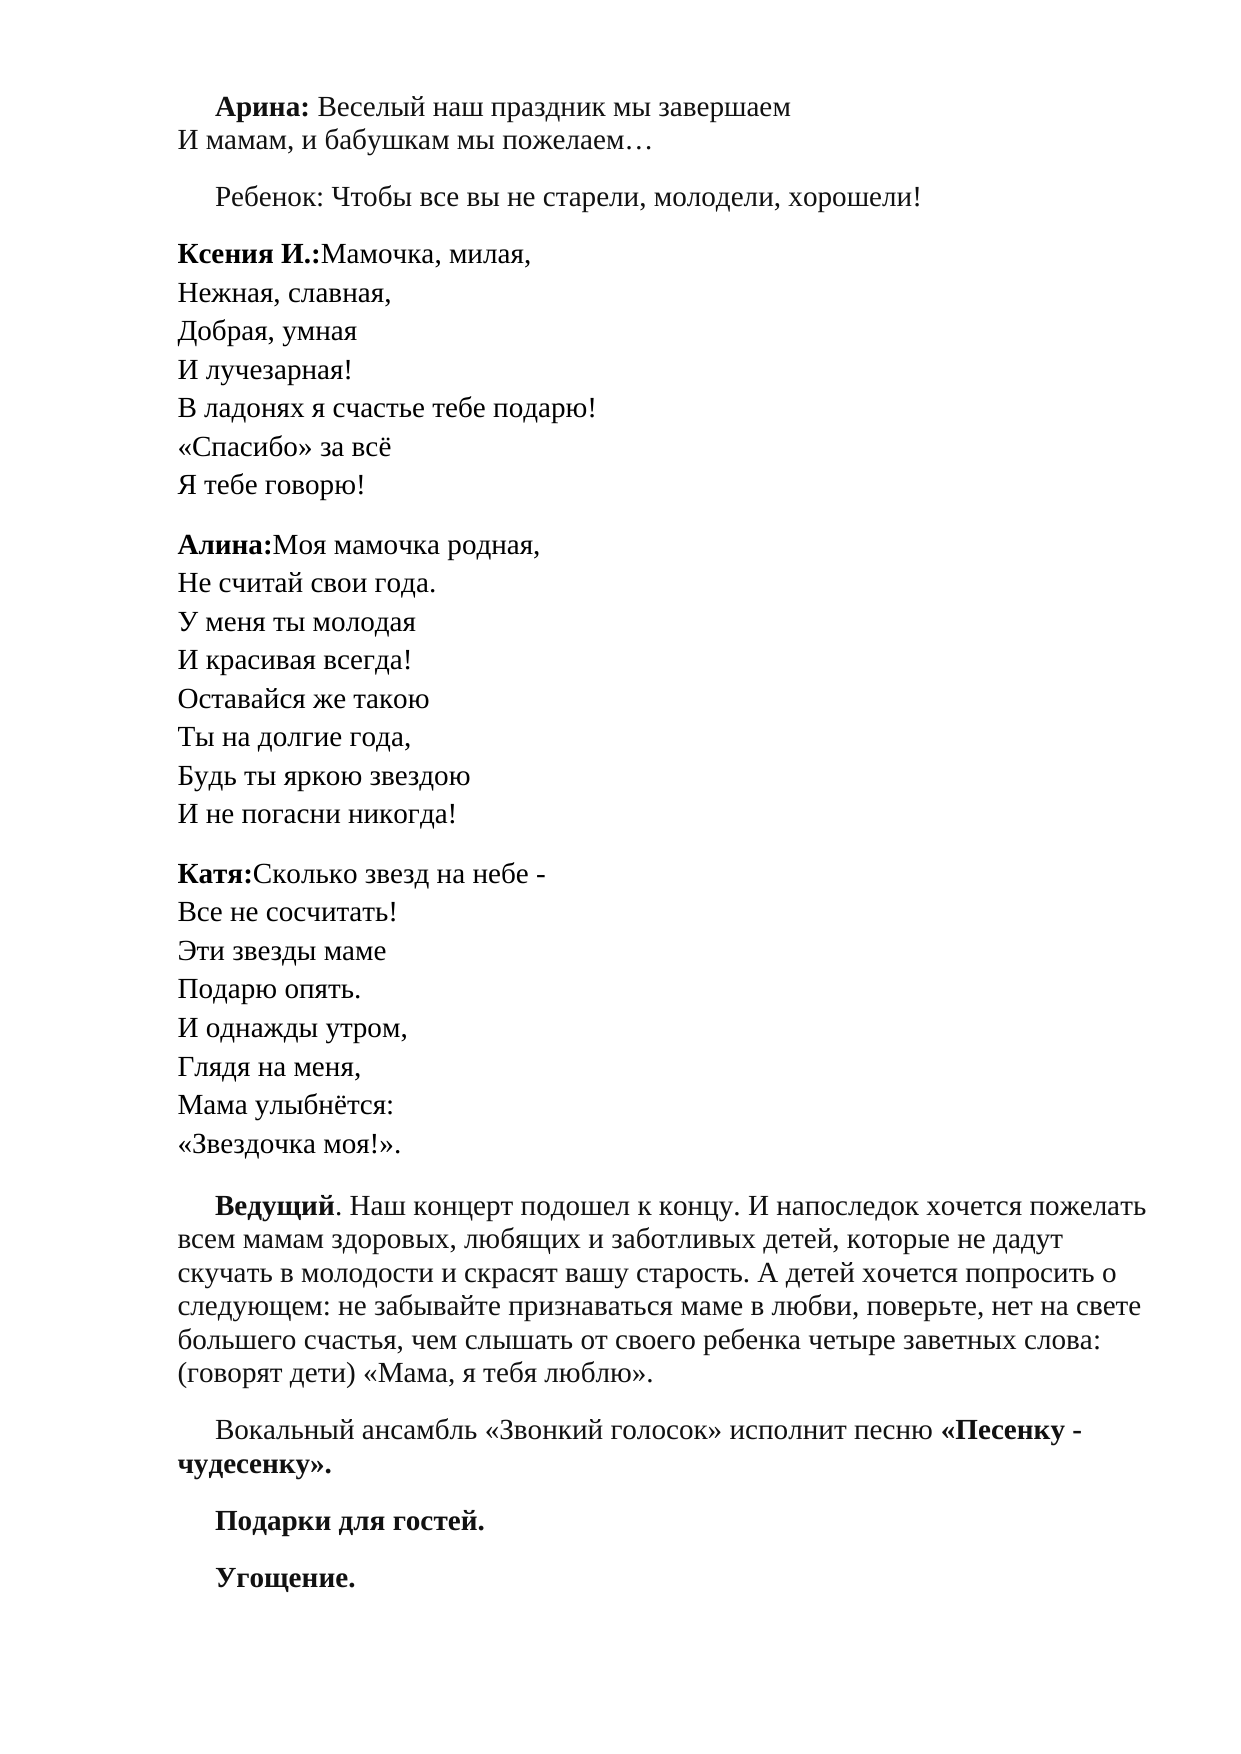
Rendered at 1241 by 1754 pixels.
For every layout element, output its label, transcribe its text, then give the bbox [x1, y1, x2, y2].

text Подарки для гостей. [177, 1503, 1152, 1536]
text Ведущий. Наш концерт подошел к концу. И напоследок хочется пожелать всем мамам здоровых, любящих и заботливых детей, которые не дадут скучать в молодости и скрасят вашу старость. А детей хочется попросить о следующем: не забывайте признаваться маме в любви, поверьте, нет на свете большего счастья, чем слышать от своего ребенка четыре заветных слова: (говорят дети) «Мама, я тебя люблю». [177, 1188, 1152, 1389]
text Вокальный ансамбль «Звонкий голосок» исполнит песню «Песенку - чудесенку». [177, 1412, 1152, 1479]
text Катя:Сколько звезд на небе - Все не сосчитать! Эти звезды маме Подарю опять. И однажды утром, Глядя на меня, Мама улыбнётся: «Звездочка моя!». [177, 856, 1152, 1159]
text Угощение. [177, 1560, 1152, 1593]
text Алина:Моя мамочка родная, Не считай свои года. У меня ты молодая И красивая всегда! Оставайся же такою Ты на долгие года, Будь ты яркою звездою И не погасни никогда! [177, 527, 1152, 830]
text Ребенок: Чтобы все вы не старели, молодели, хорошели! [177, 179, 1152, 213]
text Ксения И.:Мамочка, милая, Нежная, славная, Добрая, умная И лучезарная! В ладонях я счастье тебе подарю! «Спасибо» за всё Я тебе говорю! [177, 236, 1152, 501]
text Арина: Веселый наш праздник мы завершаем И мамам, и бабушкам мы пожелаем… [177, 89, 1152, 156]
